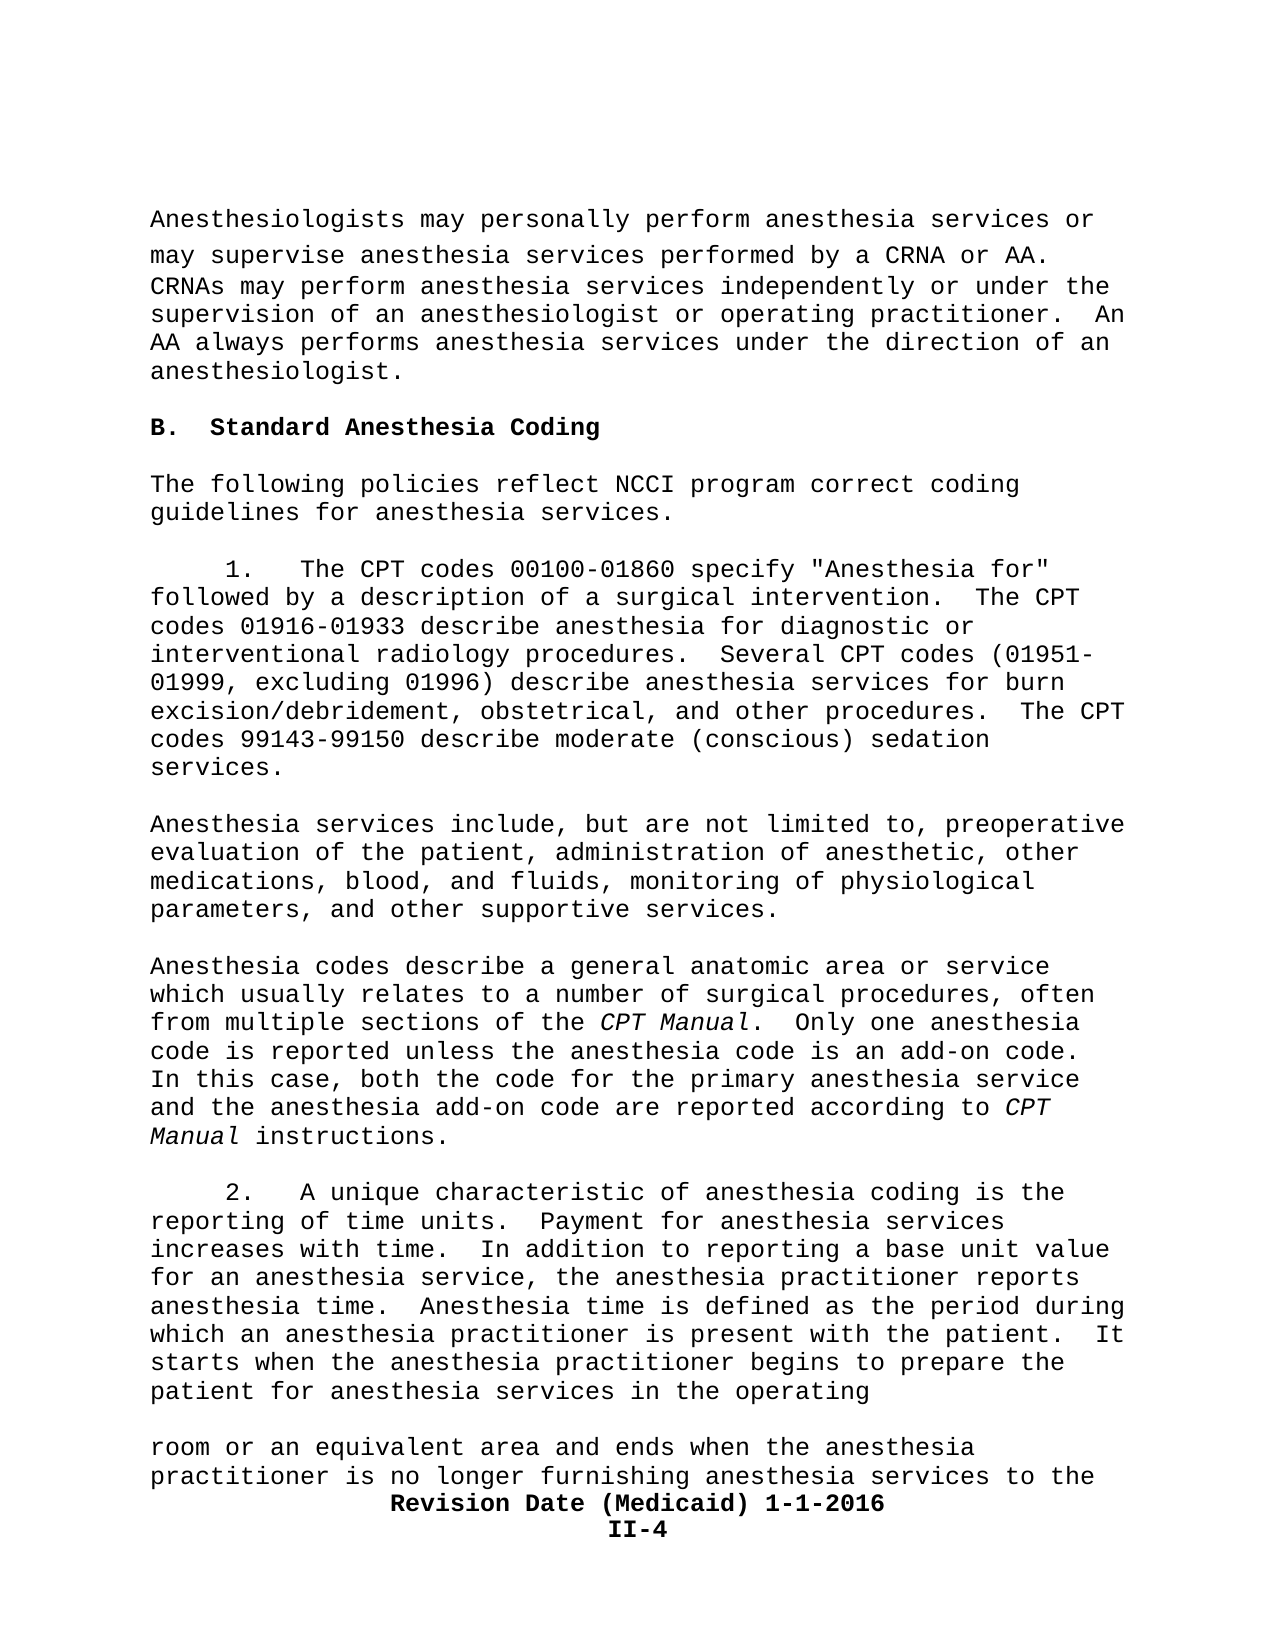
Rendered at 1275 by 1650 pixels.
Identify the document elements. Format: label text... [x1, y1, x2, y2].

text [150, 1435, 1125, 1492]
text Anesthesiologists may personally perform anesthesia services or may supervise anesthesia services performed by a CRNA or AA. CRNAs may perform anesthesia services independently or under the supervision of an anesthesiologist or operating practitioner. An AA always performs anesthesia services under the direction of an anesthesiologist. [150, 207, 1125, 387]
text Anesthesia services include, but are not limited to, preoperative evaluation of the patient, administration of anesthetic, other medications, blood, and fluids, monitoring of physiological parameters, and other supportive services. [150, 812, 1125, 925]
list The CPT codes 00100-01860 specify "Anesthesia for" followed by a description of a surgical intervention. The CPT codes 01916-01933 describe anesthesia for diagnostic or interventional radiology procedures. Several CPT codes (01951-01999, excluding 01996) describe anesthesia services for burn excision/debridement, obstetrical, and other procedures. The CPT codes 99143-99150 describe moderate (conscious) sedation services. [150, 557, 1125, 783]
text Anesthesia codes describe a general anatomic area or service which usually relates to a number of surgical procedures, often from multiple sections of the CPT Manual. Only one anesthesia code is reported unless the anesthesia code is an add-on code. In this case, both the code for the primary anesthesia service and the anesthesia add-on code are reported according to CPT Manual instructions. [150, 953, 1125, 1152]
text B. Standard Anesthesia Coding [150, 415, 1125, 443]
list A unique characteristic of anesthesia coding is the reporting of time units. Payment for anesthesia services increases with time. In addition to reporting a base unit value for an anesthesia service, the anesthesia practitioner reports anesthesia time. Anesthesia time is defined as the period during which an anesthesia practitioner is present with the patient. It starts when the anesthesia practitioner begins to prepare the patient for anesthesia services in the operating [150, 1180, 1125, 1407]
text The following policies reflect NCCI program correct coding guidelines for anesthesia services. [150, 472, 1125, 528]
